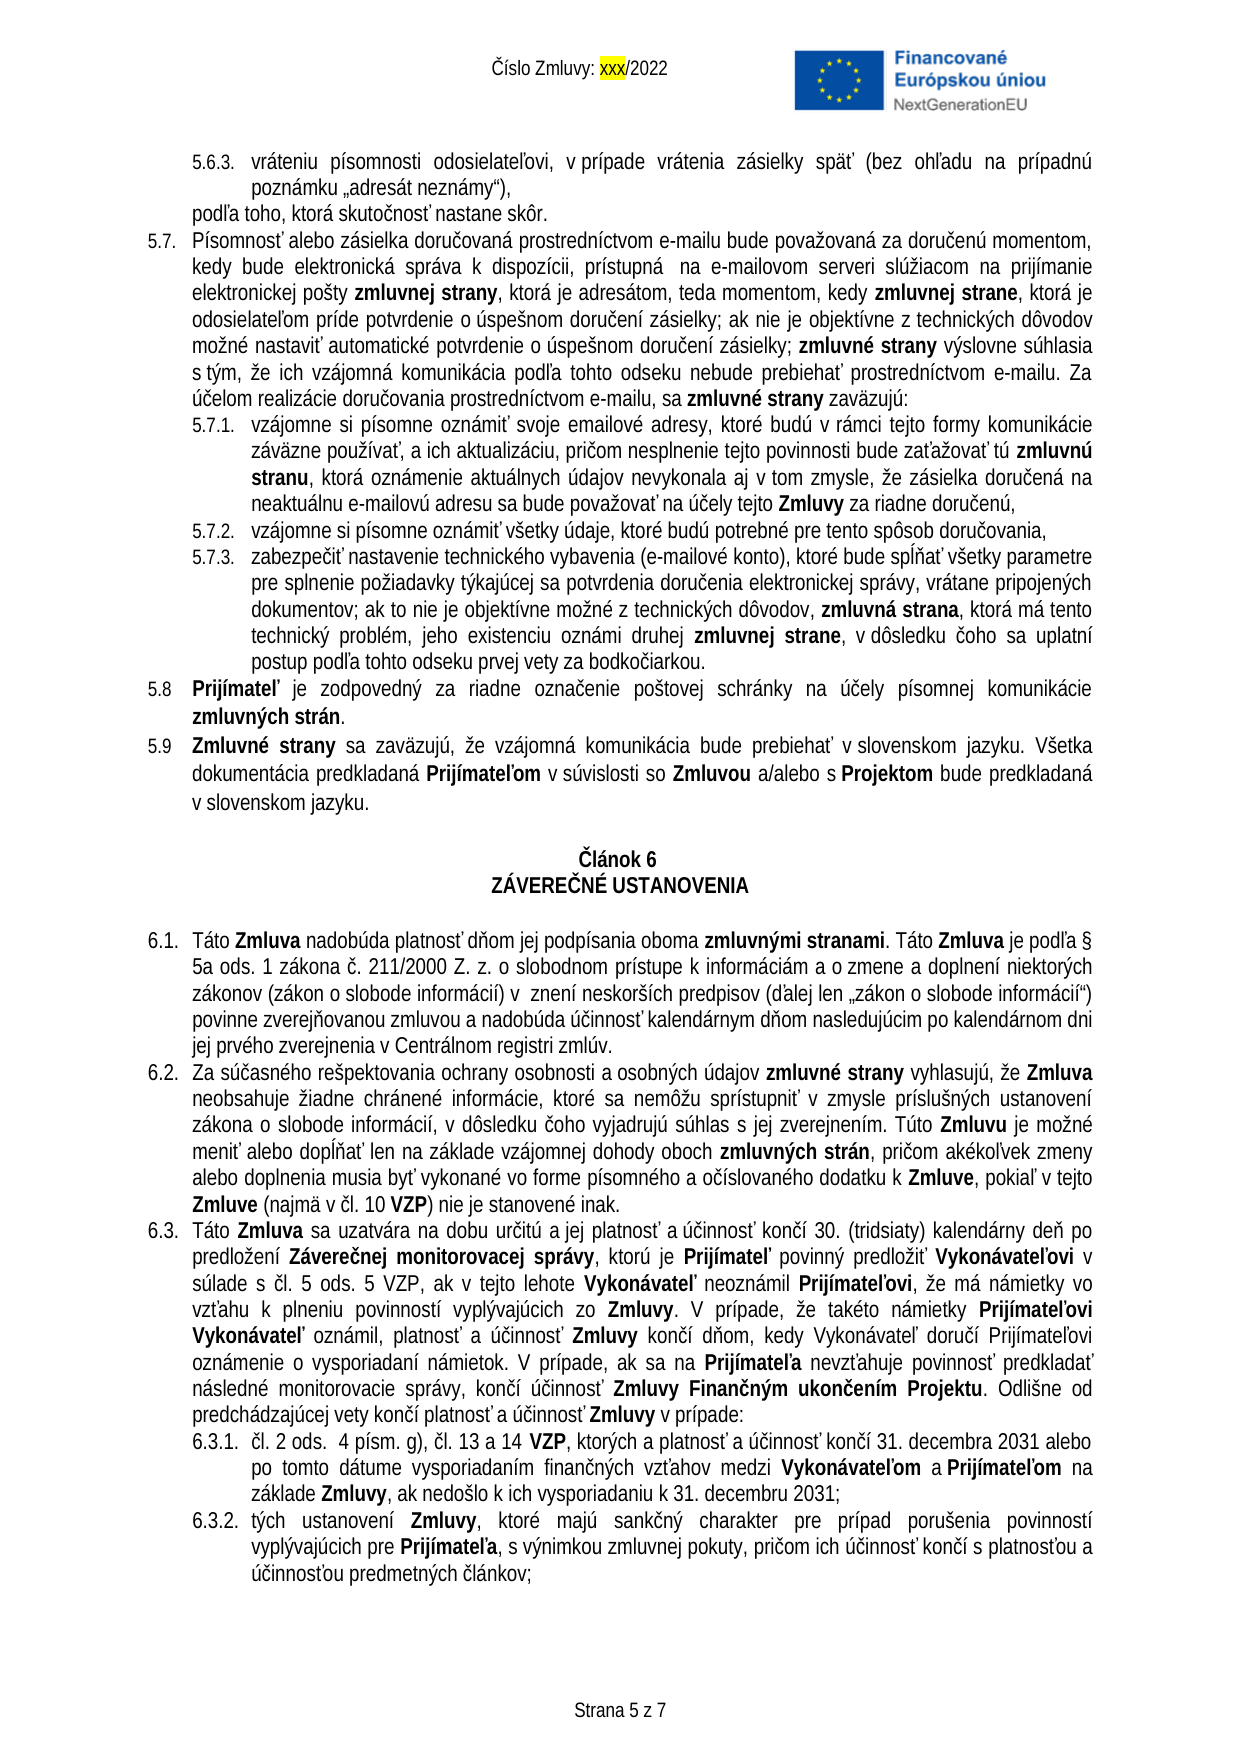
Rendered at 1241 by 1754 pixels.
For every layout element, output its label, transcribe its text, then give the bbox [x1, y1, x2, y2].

list vzájomne si písomne oznámiť svoje emailové adresy, ktoré budú v rámci tejto formy komunikácie záväzne používať, a ich aktualizáciu, pričom nesplnenie tejto povinnosti bude zaťažovať tú zmluvnú stranu, ktorá oznámenie aktuálnych údajov nevykonala aj v tom zmysle, že zásielka doručená na neaktuálnu e-mailovú adresu sa bude považovať na účely tejto Zmluvy za riadne doručenú, [192, 411, 1093, 517]
text Záverečné ustanovenia [148, 872, 1093, 898]
list zabezpečiť nastavenie technického vybavenia (e-mailové konto), ktoré bude spĺňať všetky parametre pre splnenie požiadavky týkajúcej sa potvrdenia doručenia elektronickej správy, vrátane pripojených dokumentov; ak to nie je objektívne možné z technických dôvodov, zmluvná strana, ktorá má tento technický problém, jeho existenciu oznámi druhej zmluvnej strane, v dôsledku čoho sa uplatní postup podľa tohto odseku prvej vety za bodkočiarkou. [192, 543, 1093, 675]
list vráteniu písomnosti odosielateľovi, v prípade vrátenia zásielky späť (bez ohľadu na prípadnú poznámku „adresát neznámy“), [192, 148, 1093, 200]
text podľa toho, ktorá skutočnosť nastane skôr. [154, 200, 1093, 227]
list Písomnosť alebo zásielka doručovaná prostredníctvom e-mailu bude považovaná za doručenú momentom, kedy bude elektronická správa k dispozícii, prístupná na e-mailovom serveri slúžiacom na prijímanie elektronickej pošty zmluvnej strany, ktorá je adresátom, teda momentom, kedy zmluvnej strane, ktorá je odosielateľom príde potvrdenie o úspešnom doručení zásielky; ak nie je objektívne z technických dôvodov možné nastaviť automatické potvrdenie o úspešnom doručení zásielky; zmluvné strany výslovne súhlasia s tým, že ich vzájomná komunikácia podľa tohto odseku nebude prebiehať prostredníctvom e-mailu. Za účelom realizácie doručovania prostredníctvom e-mailu, sa zmluvné strany zaväzujú: [148, 227, 1093, 411]
list Za súčasného rešpektovania ochrany osobnosti a osobných údajov zmluvné strany vyhlasujú, že Zmluva neobsahuje žiadne chránené informácie, ktoré sa nemôžu sprístupniť v zmysle príslušných ustanovení zákona o slobode informácií, v dôsledku čoho vyjadrujú súhlas s jej zverejnením. Túto Zmluvu je možné meniť alebo dopĺňať len na základe vzájomnej dohody oboch zmluvných strán, pričom akékoľvek zmeny alebo doplnenia musia byť vykonané vo forme písomného a očíslovaného dodatku k Zmluve, pokiaľ v tejto Zmluve (najmä v čl. 10 VZP) nie je stanovené inak. [148, 1059, 1093, 1217]
list Táto Zmluva sa uzatvára na dobu určitú a jej platnosť a účinnosť končí 30. (tridsiaty) kalendárny deň po predložení Záverečnej monitorovacej správy, ktorú je Prijímateľ povinný predložiť Vykonávateľovi v súlade s čl. 5 ods. 5 VZP, ak v tejto lehote Vykonávateľ neoznámil Prijímateľovi, že má námietky vo vzťahu k plneniu povinností vyplývajúcich zo Zmluvy. V prípade, že takéto námietky Prijímateľovi Vykonávateľ oznámil, platnosť a účinnosť Zmluvy končí dňom, kedy Vykonávateľ doručí Prijímateľovi oznámenie o vysporiadaní námietok. V prípade, ak sa na Prijímateľa nevzťahuje povinnosť predkladať následné monitorovacie správy, končí účinnosť Zmluvy Finančným ukončením Projektu. Odlišne od predchádzajúcej vety končí platnosť a účinnosť Zmluvy v prípade: [148, 1217, 1093, 1428]
picture [788, 42, 1093, 118]
text Článok 6 [148, 846, 1093, 872]
list vzájomne si písomne oznámiť všetky údaje, ktoré budú potrebné pre tento spôsob doručovania, [192, 517, 1093, 543]
list Zmluvné strany sa zaväzujú, že vzájomná komunikácia bude prebiehať v slovenskom jazyku. Všetka dokumentácia predkladaná Prijímateľom v súvislosti so Zmluvou a/alebo s Projektom bude predkladaná v slovenskom jazyku. [148, 732, 1093, 815]
list Prijímateľ je zodpovedný za riadne označenie poštovej schránky na účely písomnej komunikácie zmluvných strán. [148, 675, 1093, 729]
list čl. 2 ods. 4 písm. g), čl. 13 a 14 VZP, ktorých a platnosť a účinnosť končí 31. decembra 2031 alebo po tomto dátume vysporiadaním finančných vzťahov medzi Vykonávateľom a Prijímateľom na základe Zmluvy, ak nedošlo k ich vysporiadaniu k 31. decembru 2031; [192, 1428, 1093, 1507]
list tých ustanovení Zmluvy, ktoré majú sankčný charakter pre prípad porušenia povinností vyplývajúcich pre Prijímateľa, s výnimkou zmluvnej pokuty, pričom ich účinnosť končí s platnosťou a účinnosťou predmetných článkov; [192, 1507, 1093, 1586]
list Táto Zmluva nadobúda platnosť dňom jej podpísania oboma zmluvnými stranami. Táto Zmluva je podľa § 5a ods. 1 zákona č. 211/2000 Z. z. o slobodnom prístupe k informáciám a o zmene a doplnení niektorých zákonov (zákon o slobode informácií) v znení neskorších predpisov (ďalej len „zákon o slobode informácií“) povinne zverejňovanou zmluvou a nadobúda účinnosť kalendárnym dňom nasledujúcim po kalendárnom dni jej prvého zverejnenia v Centrálnom registri zmlúv. [148, 927, 1093, 1059]
